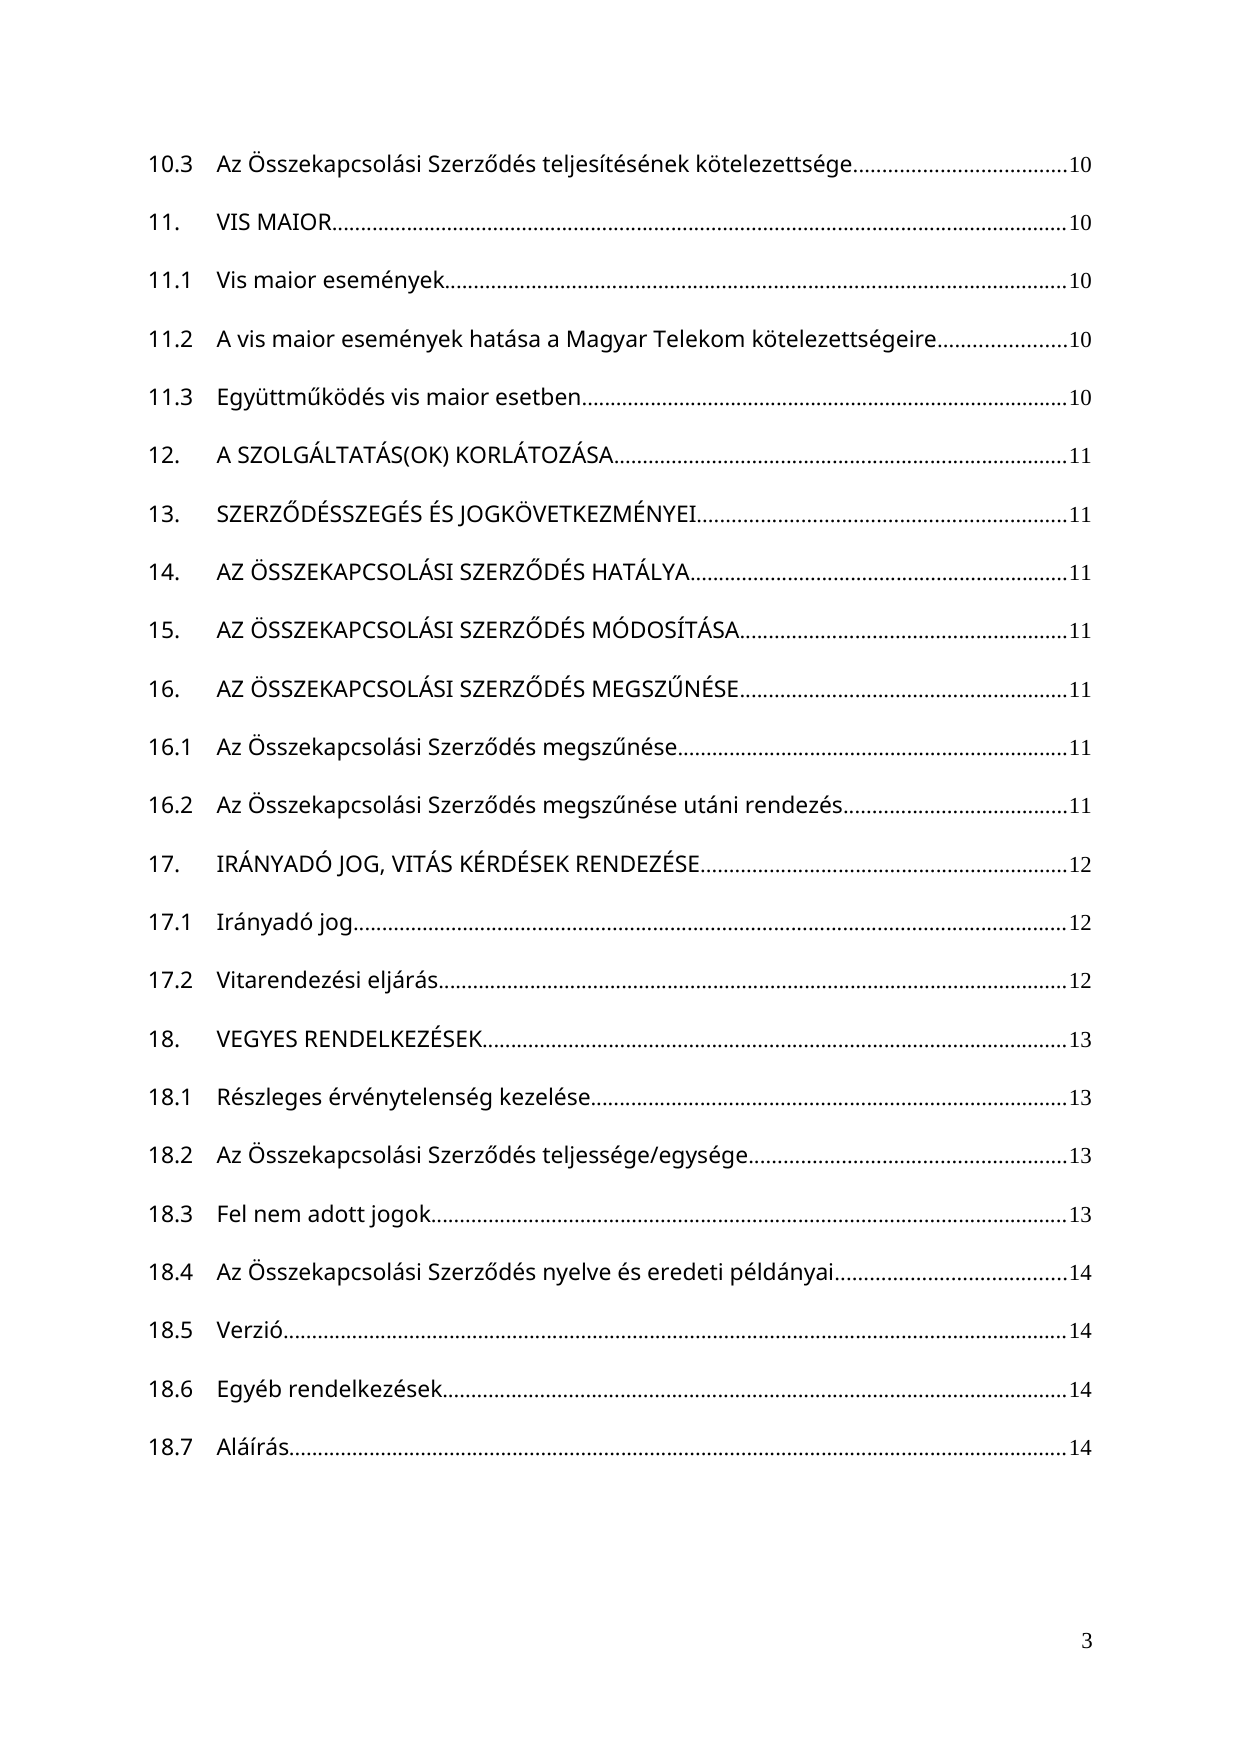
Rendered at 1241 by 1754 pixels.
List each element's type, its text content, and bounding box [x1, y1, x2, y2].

text 10.3 Az Összekapcsolási Szerződés teljesítésének kötelezettsége 10 [148, 148, 1093, 179]
text 18.6 Egyéb rendelkezések 14 [148, 1373, 1093, 1404]
text 15. AZ ÖSSZEKAPCSOLÁSI SZERZŐDÉS MÓDOSÍTÁSA 11 [148, 614, 1093, 646]
text 18.4 Az Összekapcsolási Szerződés nyelve és eredeti példányai 14 [148, 1256, 1093, 1287]
text 18.3 Fel nem adott jogok 13 [148, 1198, 1093, 1229]
text 11.1 Vis maior események 10 [148, 264, 1093, 296]
text 13. SZERZŐDÉSSZEGÉS ÉS JOGKÖVETKEZMÉNYEI 11 [148, 498, 1093, 529]
text 18.2 Az Összekapcsolási Szerződés teljessége/egysége 13 [148, 1139, 1093, 1171]
text 18. VEGYES RENDELKEZÉSEK 13 [148, 1023, 1093, 1054]
text 16.2 Az Összekapcsolási Szerződés megszűnése utáni rendezés 11 [148, 789, 1093, 821]
text 18.7 Aláírás 14 [148, 1431, 1093, 1462]
text 18.5 Verzió 14 [148, 1314, 1093, 1346]
text 11.2 A vis maior események hatása a Magyar Telekom kötelezettségeire 10 [148, 323, 1093, 354]
text 11.3 Együttműködés vis maior esetben 10 [148, 381, 1093, 412]
text 16. AZ ÖSSZEKAPCSOLÁSI SZERZŐDÉS MEGSZŰNÉSE 11 [148, 673, 1093, 704]
text 11. VIS MAIOR 10 [148, 206, 1093, 237]
text 17. IRÁNYADÓ JOG, VITÁS KÉRDÉSEK RENDEZÉSE 12 [148, 848, 1093, 879]
text 18.1 Részleges érvénytelenség kezelése 13 [148, 1081, 1093, 1112]
text 16.1 Az Összekapcsolási Szerződés megszűnése 11 [148, 731, 1093, 762]
text 12. A SZOLGÁLTATÁS(OK) KORLÁTOZÁSA 11 [148, 439, 1093, 471]
text 17.2 Vitarendezési eljárás 12 [148, 964, 1093, 996]
text 14. AZ ÖSSZEKAPCSOLÁSI SZERZŐDÉS HATÁLYA 11 [148, 556, 1093, 587]
text 17.1 Irányadó jog 12 [148, 906, 1093, 937]
